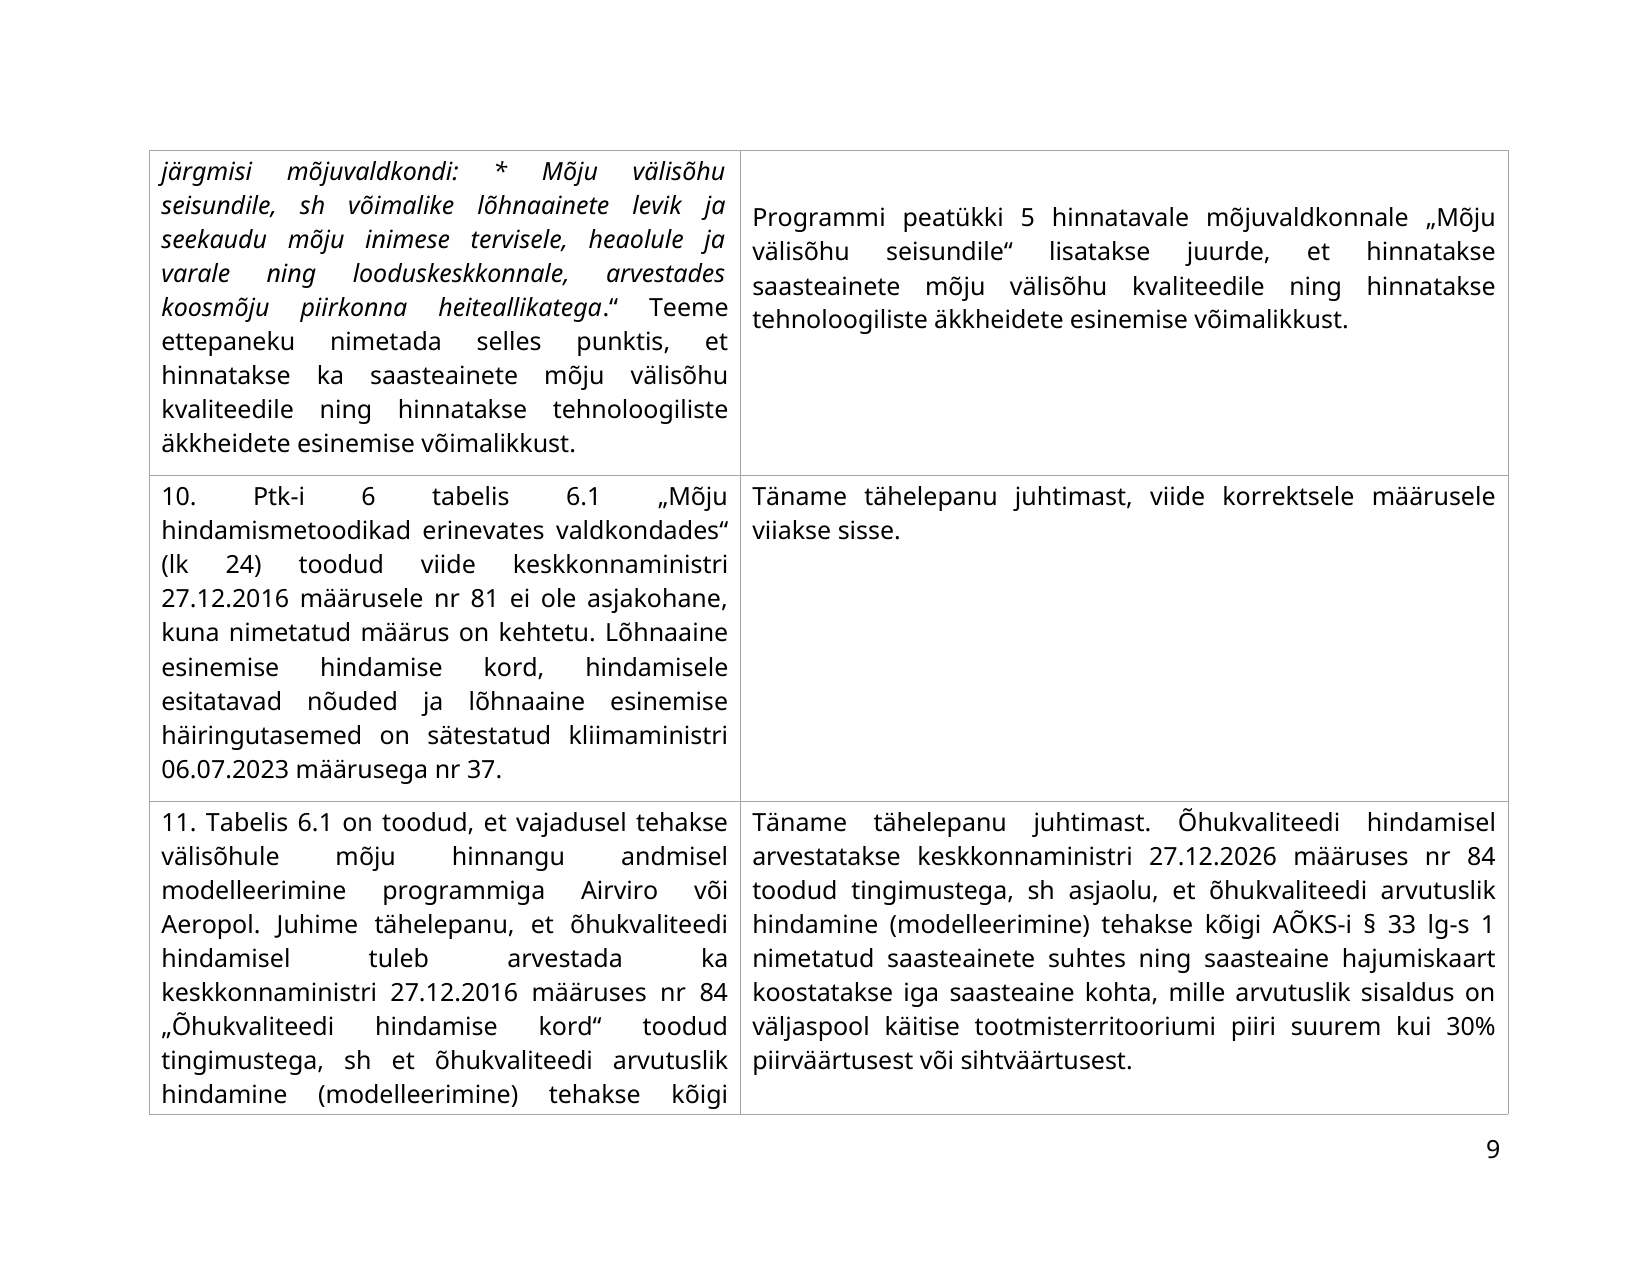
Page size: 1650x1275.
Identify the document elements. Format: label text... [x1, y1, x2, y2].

table_cell Täname tähelepanu juhtimast, viide korrektsele määrusele viiakse sisse. [741, 476, 1508, 801]
table_cell 10. Ptk-i 6 tabelis 6.1 „Mõju hindamismetoodikad erinevates valdkondades“ (lk 24) toodud viide keskkonnaministri 27.12.2016 määrusele nr 81 ei ole asjakohane, kuna nimetatud määrus on kehtetu. Lõhnaaine esinemise hindamise kord, hindamisele esitatavad nõuded ja lõhnaaine esinemise häiringutasemed on sätestatud kliimaministri 06.07.2023 määrusega nr 37. [150, 476, 740, 801]
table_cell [741, 151, 1508, 475]
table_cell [741, 802, 1508, 1114]
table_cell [150, 151, 740, 475]
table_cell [150, 802, 740, 1114]
